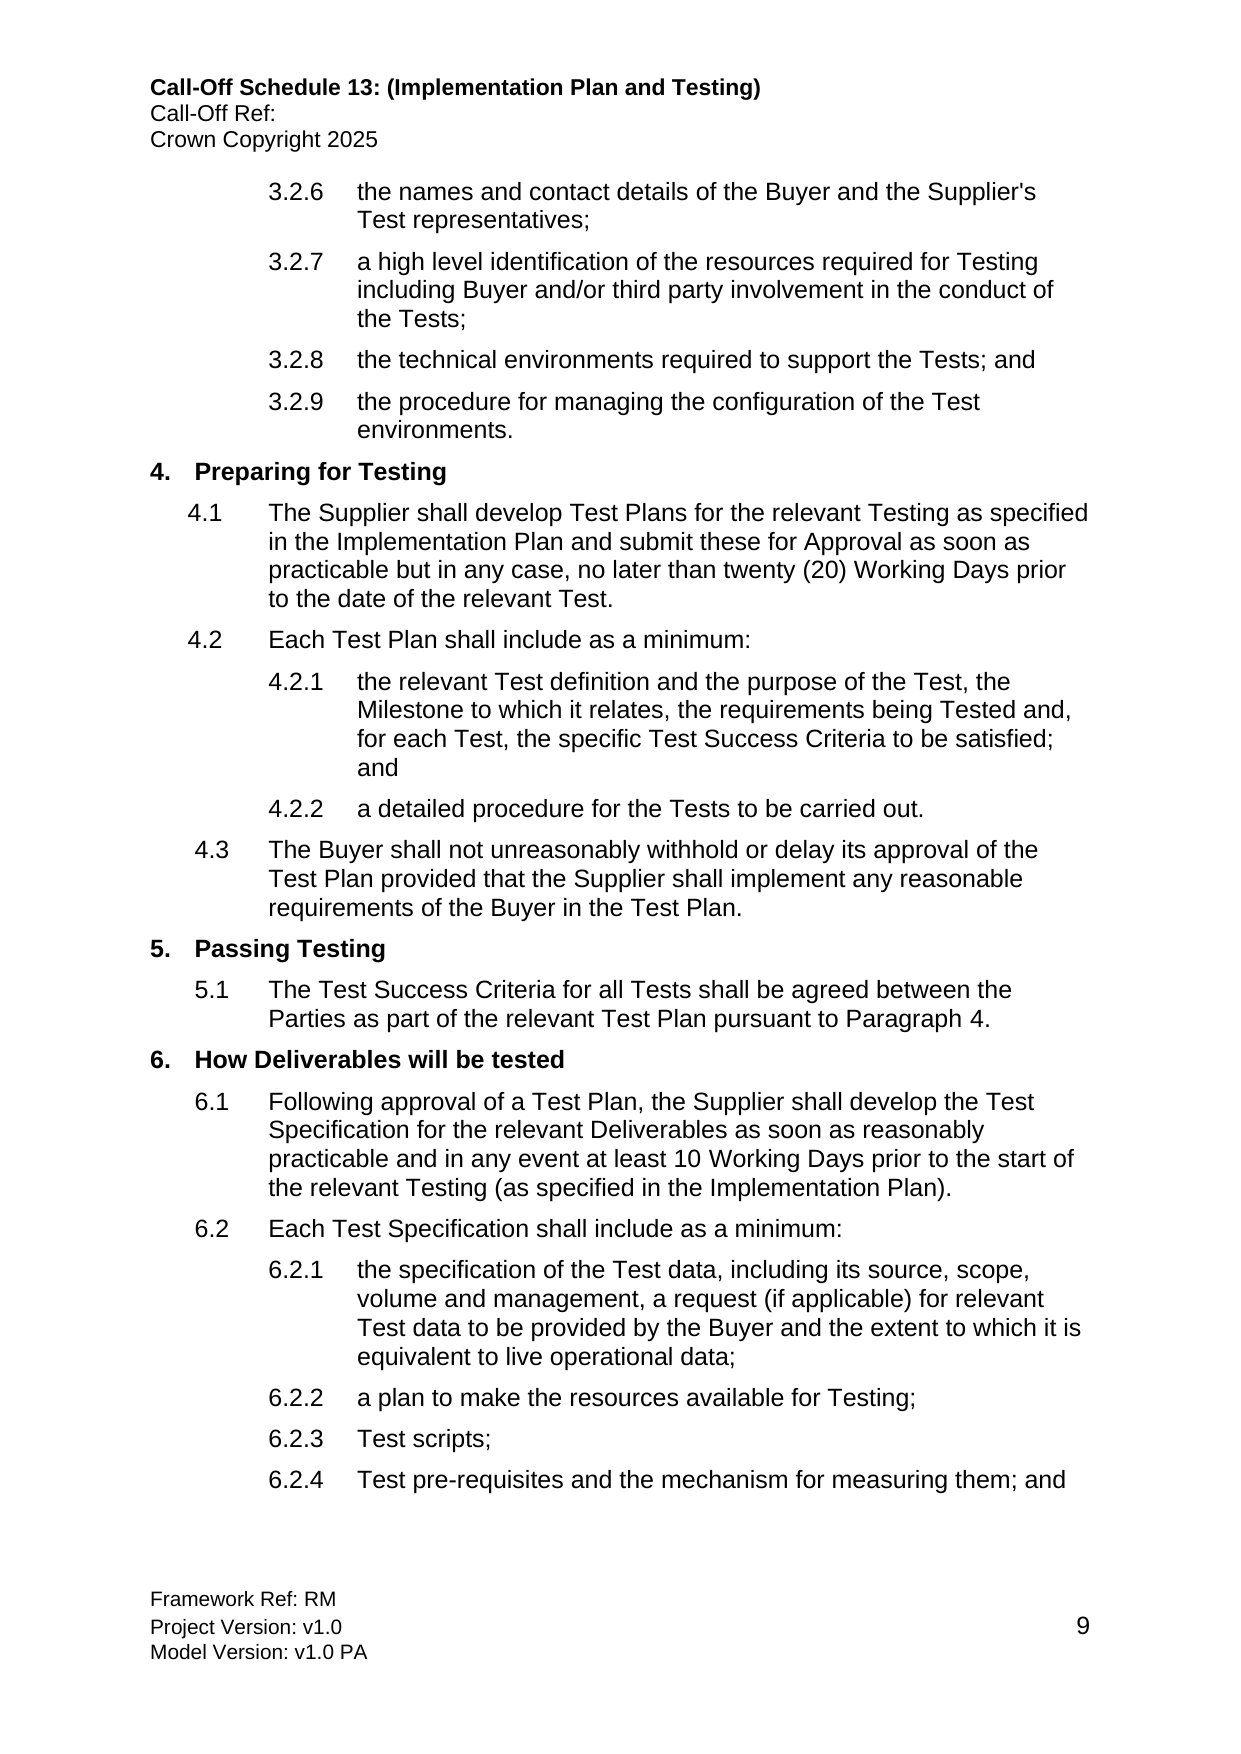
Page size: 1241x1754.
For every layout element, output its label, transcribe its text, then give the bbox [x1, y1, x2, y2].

list a detailed procedure for the Tests to be carried out. [268, 794, 1090, 823]
list a plan to make the resources available for Testing; [268, 1383, 1090, 1412]
list Each Test Specification shall include as a minimum: [194, 1214, 1090, 1243]
list Passing Testing [150, 934, 1090, 963]
list How Deliverables will be tested [150, 1046, 1090, 1074]
list Test pre-requisites and the mechanism for measuring them; and [268, 1466, 1090, 1494]
list the relevant Test definition and the purpose of the Test, the Milestone to which it relates, the requirements being Tested and, for each Test, the specific Test Success Criteria to be satisfied; and [268, 667, 1090, 782]
list Following approval of a Test Plan, the Supplier shall develop the Test Specification for the relevant Deliverables as soon as reasonably practicable and in any event at least 10 Working Days prior to the start of the relevant Testing (as specified in the Implementation Plan). [194, 1087, 1090, 1202]
list The Buyer shall not unreasonably withhold or delay its approval of the Test Plan provided that the Supplier shall implement any reasonable requirements of the Buyer in the Test Plan. [194, 836, 1090, 922]
list The Test Success Criteria for all Tests shall be agreed between the Parties as part of the relevant Test Plan pursuant to Paragraph 4. [194, 976, 1090, 1033]
list the names and contact details of the Buyer and the Supplier's Test representatives; [268, 177, 1090, 234]
list a high level identification of the resources required for Testing including Buyer and/or third party involvement in the conduct of the Tests; [268, 247, 1090, 333]
list the procedure for managing the configuration of the Test environments. [268, 387, 1090, 444]
list Test scripts; [268, 1424, 1090, 1453]
list Each Test Plan shall include as a minimum: [187, 626, 1090, 654]
list The Supplier shall develop Test Plans for the relevant Testing as specified in the Implementation Plan and submit these for Approval as soon as practicable but in any case, no later than twenty (20) Working Days prior to the date of the relevant Test. [187, 498, 1090, 613]
list the specification of the Test data, including its source, scope, volume and management, a request (if applicable) for relevant Test data to be provided by the Buyer and the extent to which it is equivalent to live operational data; [268, 1256, 1090, 1371]
list Preparing for Testing [150, 457, 1090, 486]
list the technical environments required to support the Tests; and [268, 346, 1090, 374]
